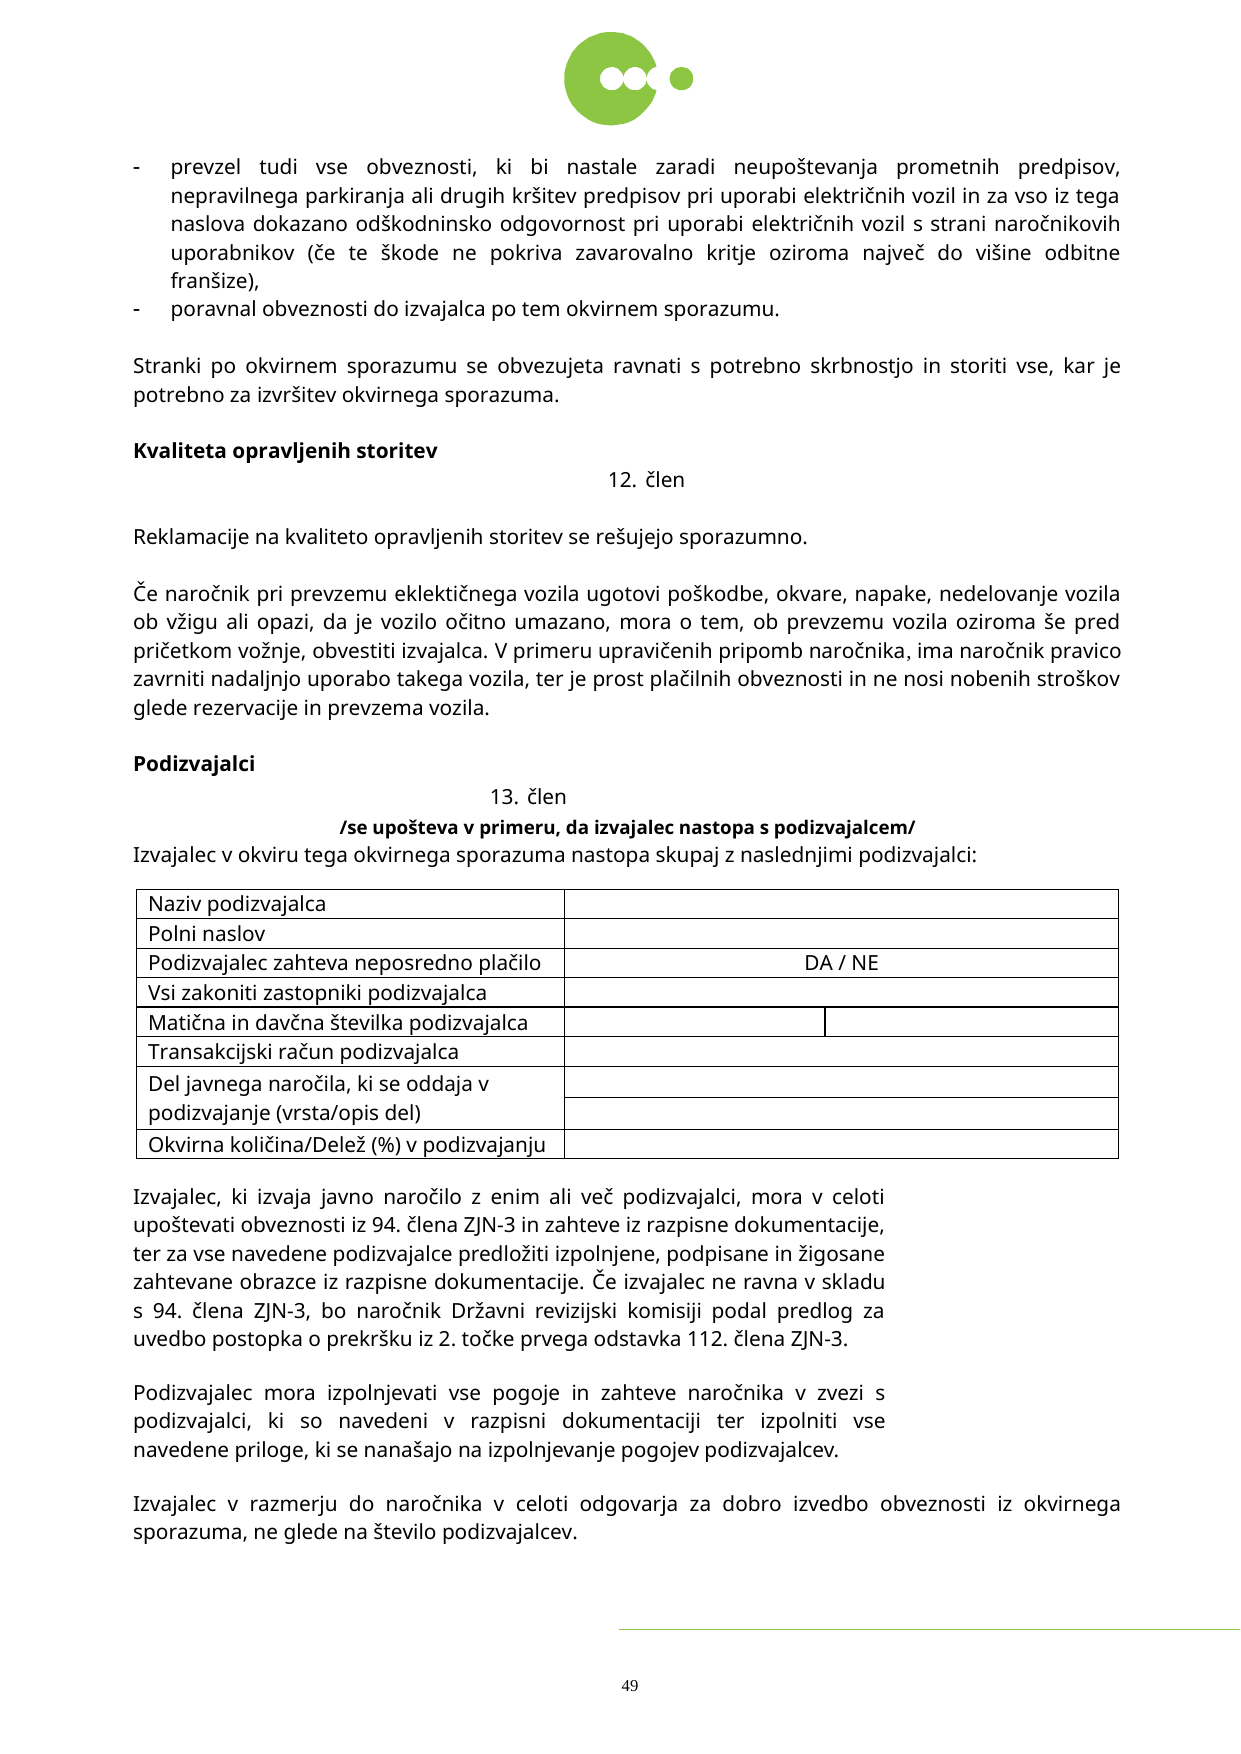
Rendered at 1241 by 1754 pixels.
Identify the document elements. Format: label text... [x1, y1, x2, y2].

table_cell Del javnega naročila, ki se oddaja v podizvajanje (vrsta/opis del) [137, 1067, 564, 1129]
text Izvajalec v razmerju do naročnika v celoti odgovarja za dobro izvedbo obveznosti iz okvirnega sporazuma, ne glede na število podizvajalcev. [133, 1489, 1122, 1546]
list poravnal obveznosti do izvajalca po tem okvirnem sporazumu. [133, 294, 1122, 323]
table_cell [565, 919, 1118, 947]
table_cell Vsi zakoniti zastopniki podizvajalca [137, 978, 564, 1006]
table_cell Podizvajalec zahteva neposredno plačilo [137, 949, 564, 977]
text Stranki po okvirnem sporazumu se obvezujeta ravnati s potrebno skrbnostjo in storiti vse, kar je potrebno za izvršitev okvirnega sporazuma. [133, 351, 1122, 408]
text Kvaliteta opravljenih storitev [133, 437, 1122, 465]
table_cell [826, 1008, 1118, 1036]
text /se upošteva v primeru, da izvajalec nastopa s podizvajalcem/ [133, 815, 1122, 840]
table_cell Okvirna količina/Delež (%) v podizvajanju [137, 1130, 564, 1158]
table_cell [565, 1067, 1118, 1097]
table_cell [565, 1130, 1118, 1158]
list Izvajalec, ki izvaja javno naročilo z enim ali več podizvajalci, mora v celoti upoštevati obveznosti iz 94. člena ZJN-3 in zahteve iz razpisne dokumentacije, ter za vse navedene podizvajalce predložiti izpolnjene, podpisane in žigosane zahtevane obrazce iz razpisne dokumentacije. Če izvajalec ne ravna v skladu s 94. člena ZJN-3, bo naročnik Državni revizijski komisiji podal predlog za uvedbo postopka o prekršku iz 2. točke prvega odstavka 112. člena ZJN-3. [133, 1182, 886, 1353]
table_cell DA / NE [565, 949, 1118, 977]
table_cell [565, 1037, 1118, 1066]
text Podizvajalci [133, 749, 1122, 778]
list člen [170, 465, 1122, 493]
table_cell Polni naslov [137, 919, 564, 947]
table_cell [565, 1008, 824, 1036]
table_cell Transakcijski račun podizvajalca [137, 1037, 564, 1066]
table_cell Matična in davčna številka podizvajalca [137, 1008, 564, 1036]
table_header [565, 890, 1118, 918]
table_cell [565, 1098, 1118, 1129]
list Podizvajalec mora izpolnjevati vse pogoje in zahteve naročnika v zvezi s podizvajalci, ki so navedeni v razpisni dokumentaciji ter izpolniti vse navedene priloge, ki se nanašajo na izpolnjevanje pogojev podizvajalcev. [133, 1378, 886, 1463]
text Izvajalec v okviru tega okvirnega sporazuma nastopa skupaj z naslednjimi podizvajalci: [133, 840, 1122, 869]
list prevzel tudi vse obveznosti, ki bi nastale zaradi neupoštevanja prometnih predpisov, nepravilnega parkiranja ali drugih kršitev predpisov pri uporabi električnih vozil in za vso iz tega naslova dokazano odškodninsko odgovornost pri uporabi električnih vozil s strani naročnikovih uporabnikov (če te škode ne pokriva zavarovalno kritje oziroma največ do višine odbitne franšize), [133, 152, 1122, 294]
list člen [170, 782, 886, 811]
text Če naročnik pri prevzemu eklektičnega vozila ugotovi poškodbe, okvare, napake, nedelovanje vozila ob vžigu ali opazi, da je vozilo očitno umazano, mora o tem, ob prevzemu vozila oziroma še pred pričetkom vožnje, obvestiti izvajalca. V primeru upravičenih pripomb naročnika, ima naročnik pravico zavrniti nadaljnjo uporabo takega vozila, ter je prost plačilnih obveznosti in ne nosi nobenih stroškov glede rezervacije in prevzema vozila. [133, 579, 1122, 721]
table_cell [565, 978, 1118, 1006]
text Reklamacije na kvaliteto opravljenih storitev se rešujejo sporazumno. [133, 522, 1122, 550]
table_header Naziv podizvajalca [137, 890, 564, 918]
